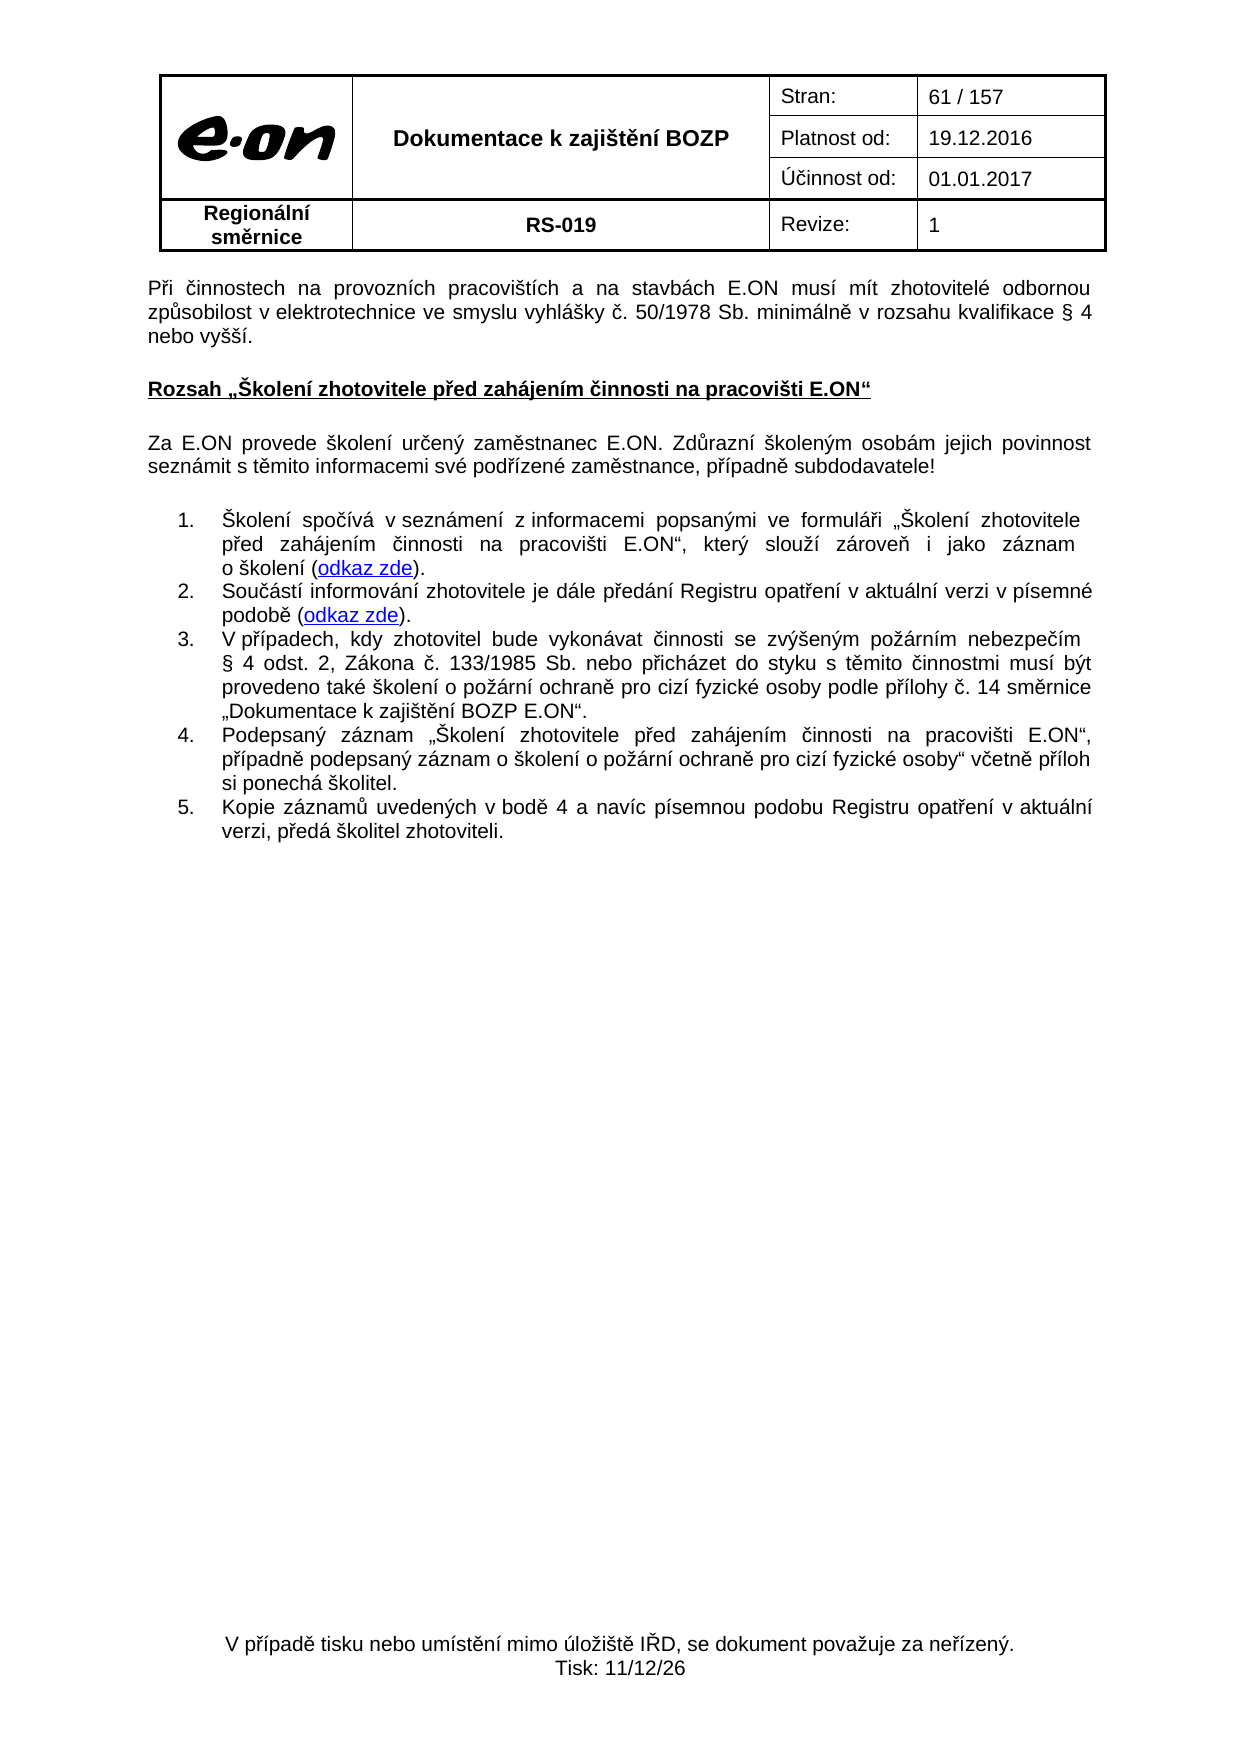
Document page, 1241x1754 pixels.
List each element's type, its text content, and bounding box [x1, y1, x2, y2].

list Podepsaný záznam „Školení zhotovitele před zahájením činnosti na pracovišti E.ON“, případně podepsaný záznam o školení o požární ochraně pro cizí fyzické osoby“ včetně příloh si ponechá školitel. [177, 723, 1092, 795]
list Kopie záznamů uvedených v bodě 4 a navíc písemnou podobu Registru opatření v aktuální verzi, předá školitel zhotoviteli. [177, 795, 1092, 843]
list Školení spočívá v seznámení z informacemi popsanými ve formuláři „Školení zhotovitele před zahájením činnosti na pracovišti E.ON“, který slouží zároveň i jako záznam o školení (odkaz zde). [177, 507, 1092, 579]
text Za E.ON provede školení určený zaměstnanec E.ON. Zdůrazní školeným osobám jejich povinnost seznámit s těmito informacemi své podřízené zaměstnance, případně subdodavatele! [148, 430, 1092, 478]
text Při činnostech na provozních pracovištích a na stavbách E.ON musí mít zhotovitelé odbornou způsobilost v elektrotechnice ve smyslu vyhlášky č. 50/1978 Sb. minimálně v rozsahu kvalifikace § 4 nebo vyšší. [148, 276, 1092, 348]
list V případech, kdy zhotovitel bude vykonávat činnosti se zvýšeným požárním nebezpečím § 4 odst. 2, Zákona č. 133/1985 Sb. nebo přicházet do styku s těmito činnostmi musí být provedeno také školení o požární ochraně pro cizí fyzické osoby podle přílohy č. 14 směrnice „Dokumentace k zajištění BOZP E.ON“. [177, 627, 1092, 723]
list Součástí informování zhotovitele je dále předání Registru opatření v aktuální verzi v písemné podobě (odkaz zde). [177, 579, 1092, 627]
title Rozsah „Školení zhotovitele před zahájením činnosti na pracovišti E.ON“ [148, 377, 1092, 401]
